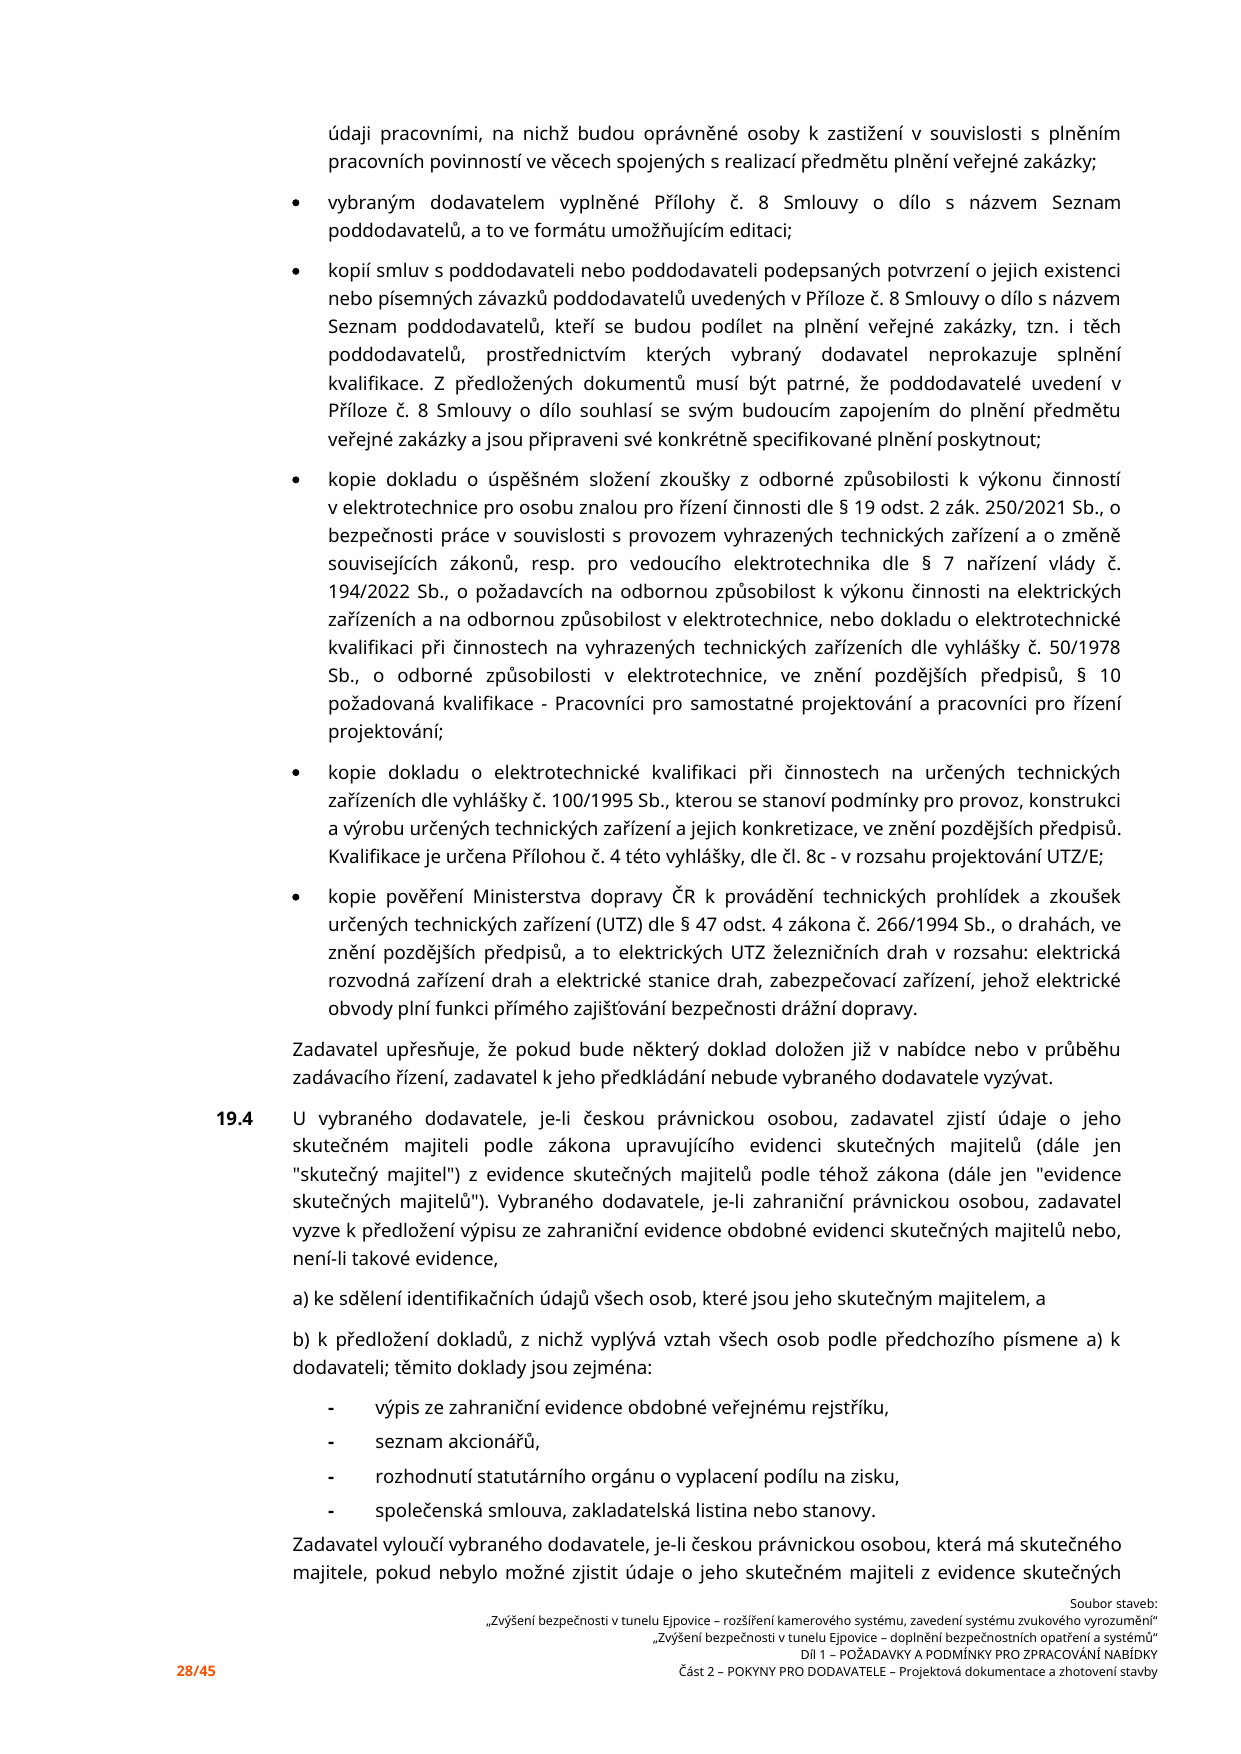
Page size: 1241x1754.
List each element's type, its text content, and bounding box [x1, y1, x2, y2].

text společenská smlouva, zakladatelská listina nebo stanovy. [328, 1497, 1122, 1523]
list Zadavatel upřesňuje, že pokud bude některý doklad doložen již v nabídce nebo v průběhu zadávacího řízení, zadavatel k jeho předkládání nebude vybraného dodavatele vyzývat. [292, 1036, 1122, 1090]
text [292, 121, 1122, 174]
text kopie dokladu o úspěšném složení zkoušky z odborné způsobilosti k výkonu činností v elektrotechnice pro osobu znalou pro řízení činnosti dle § 19 odst. 2 zák. 250/2021 Sb., o bezpečnosti práce v souvislosti s provozem vyhrazených technických zařízení a o změně souvisejících zákonů, resp. pro vedoucího elektrotechnika dle § 7 nařízení vlády č. 194/2022 Sb., o požadavcích na odbornou způsobilost k výkonu činnosti na elektrických zařízeních a na odbornou způsobilost v elektrotechnice, nebo dokladu o elektrotechnické kvalifikaci při činnostech na vyhrazených technických zařízeních dle vyhlášky č. 50/1978 Sb., o odborné způsobilosti v elektrotechnice, ve znění pozdějších předpisů, § 10 požadovaná kvalifikace - Pracovníci pro samostatné projektování a pracovníci pro řízení projektování; [292, 466, 1122, 744]
text U vybraného dodavatele, je-li českou právnickou osobou, zadavatel zjistí údaje o jeho skutečném majiteli podle zákona upravujícího evidenci skutečných majitelů (dále jen "skutečný majitel") z evidence skutečných majitelů podle téhož zákona (dále jen "evidence skutečných majitelů"). Vybraného dodavatele, je-li zahraniční právnickou osobou, zadavatel vyzve k předložení výpisu ze zahraniční evidence obdobné evidenci skutečných majitelů nebo, není-li takové evidence, [216, 1105, 1122, 1270]
text b) k předložení dokladů, z nichž vyplývá vztah všech osob podle předchozího písmene a) k dodavateli; těmito doklady jsou zejména: [292, 1326, 1122, 1379]
text vybraným dodavatelem vyplněné Přílohy č. 8 Smlouvy o dílo s názvem Seznam poddodavatelů, a to ve formátu umožňujícím editaci; [292, 189, 1122, 243]
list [292, 1532, 1122, 1585]
text a) ke sdělení identifikačních údajů všech osob, které jsou jeho skutečným majitelem, a [292, 1285, 1122, 1311]
text kopie pověření Ministerstva dopravy ČR k provádění technických prohlídek a zkoušek určených technických zařízení (UTZ) dle § 47 odst. 4 zákona č. 266/1994 Sb., o drahách, ve znění pozdějších předpisů, a to elektrických UTZ železničních drah v rozsahu: elektrická rozvodná zařízení drah a elektrické stanice drah, zabezpečovací zařízení, jehož elektrické obvody plní funkci přímého zajišťování bezpečnosti drážní dopravy. [292, 884, 1122, 1021]
text kopie dokladu o elektrotechnické kvalifikaci při činnostech na určených technických zařízeních dle vyhlášky č. 100/1995 Sb., kterou se stanoví podmínky pro provoz, konstrukci a výrobu určených technických zařízení a jejich konkretizace, ve znění pozdějších předpisů. Kvalifikace je určena Přílohou č. 4 této vyhlášky, dle čl. 8c - v rozsahu projektování UTZ/E; [292, 759, 1122, 869]
text výpis ze zahraniční evidence obdobné veřejnému rejstříku, [328, 1394, 1122, 1420]
text kopií smluv s poddodavateli nebo poddodavateli podepsaných potvrzení o jejich existenci nebo písemných závazků poddodavatelů uvedených v Příloze č. 8 Smlouvy o dílo s názvem Seznam poddodavatelů, kteří se budou podílet na plnění veřejné zakázky, tzn. i těch poddodavatelů, prostřednictvím kterých vybraný dodavatel neprokazuje splnění kvalifikace. Z předložených dokumentů musí být patrné, že poddodavatelé uvedení v Příloze č. 8 Smlouvy o dílo souhlasí se svým budoucím zapojením do plnění předmětu veřejné zakázky a jsou připraveni své konkrétně specifikované plnění poskytnout; [292, 258, 1122, 451]
text rozhodnutí statutárního orgánu o vyplacení podílu na zisku, [328, 1463, 1122, 1488]
text seznam akcionářů, [328, 1429, 1122, 1454]
